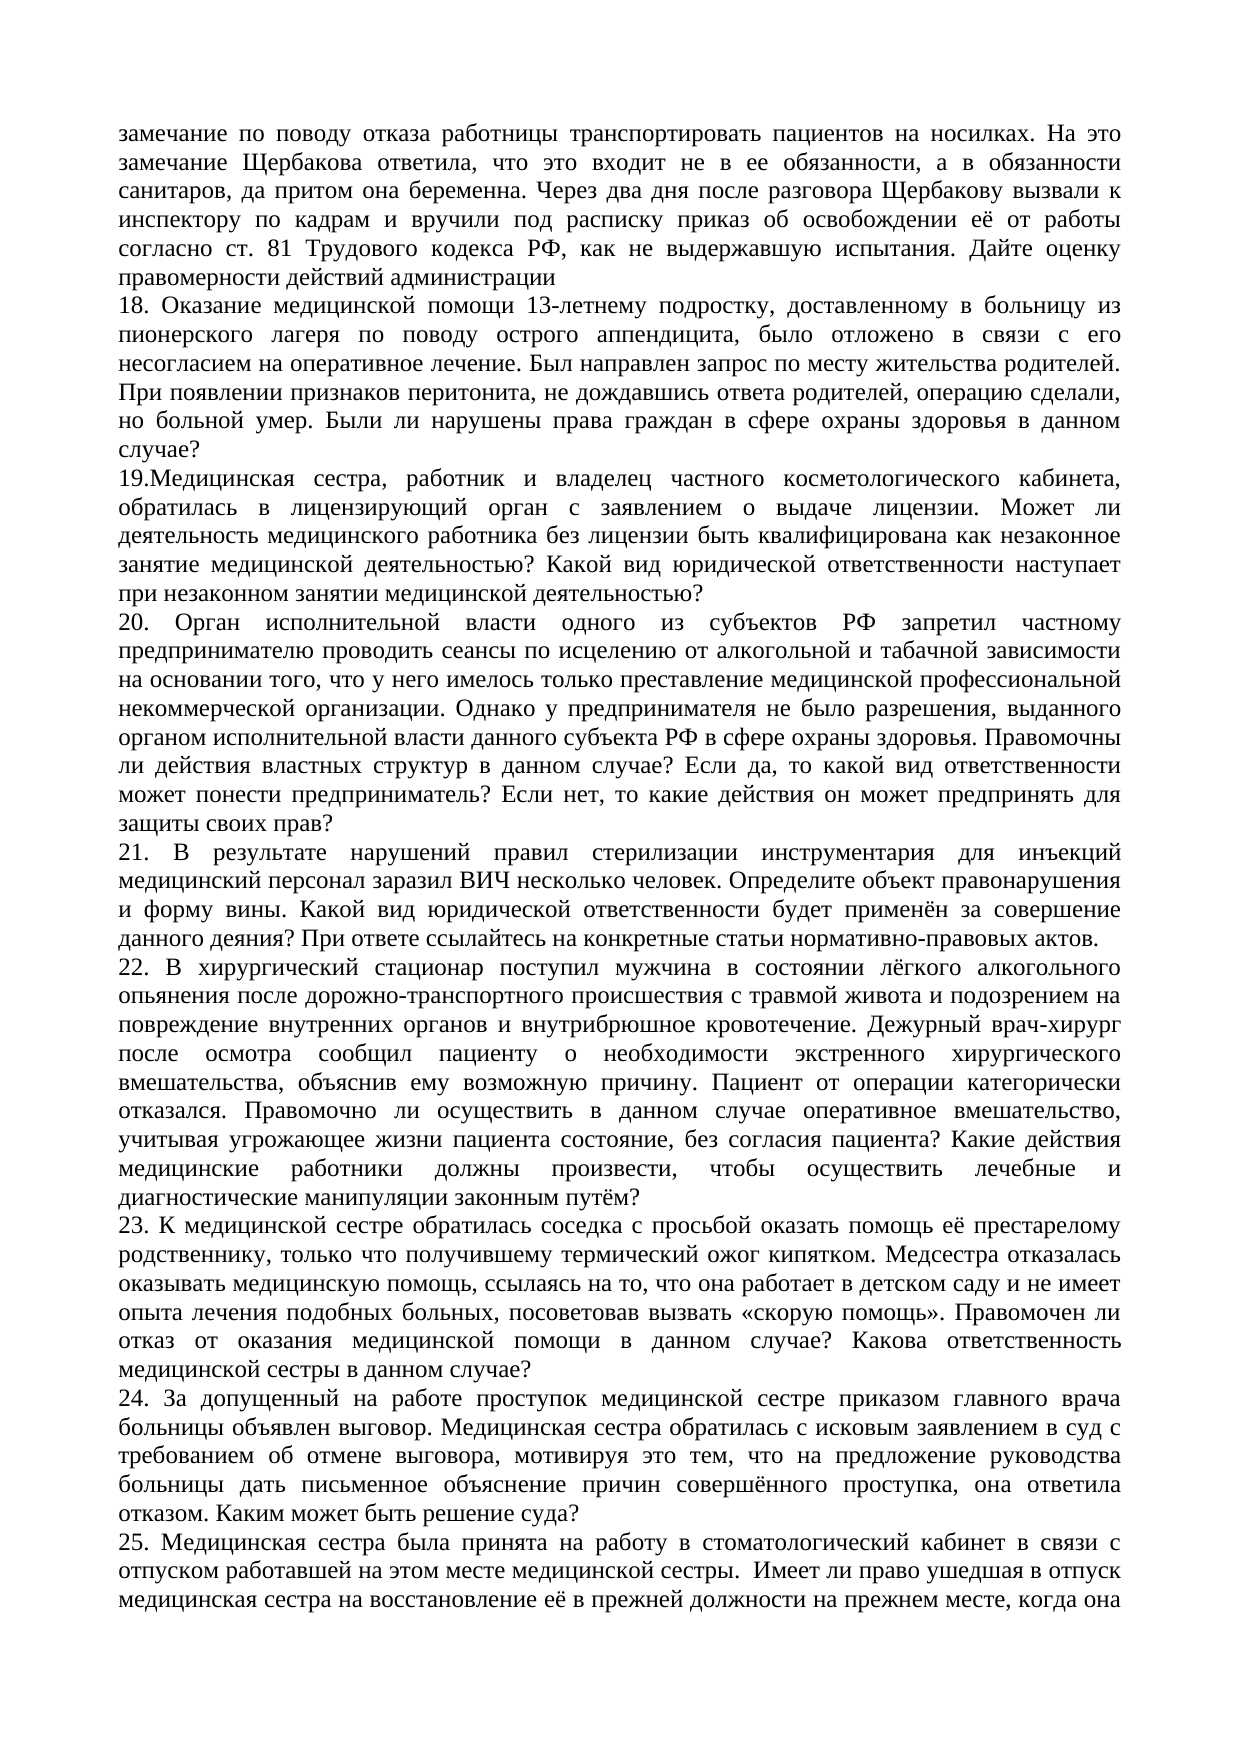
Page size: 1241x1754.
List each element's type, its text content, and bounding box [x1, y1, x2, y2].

text 21. В результате нарушений правил стерилизации инструментария для инъекций медицинский персонал заразил ВИЧ несколько человек. Определите объект правонарушения и форму вины. Какой вид юридической ответственности будет применён за совершение данного деяния? При ответе ссылайтесь на конкретные статьи нормативно-правовых актов. [118, 837, 1122, 952]
text 20. Орган исполнительной власти одного из субъектов РФ запретил частному предпринимателю проводить сеансы по исцелению от алкогольной и табачной зависимости на основании того, что у него имелось только преставление медицинской профессиональной некоммерческой организации. Однако у предпринимателя не было разрешения, выданного органом исполнительной власти данного субъекта РФ в сфере охраны здоровья. Правомочны ли действия властных структур в данном случае? Если да, то какой вид ответственности может понести предприниматель? Если нет, то какие действия он может предпринять для защиты своих прав? [118, 607, 1122, 837]
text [118, 1527, 1122, 1613]
text 18. Оказание медицинской помощи 13-летнему подростку, доставленному в больницу из пионерского лагеря по поводу острого аппендицита, было отложено в связи с его несогласием на оперативное лечение. Был направлен запрос по месту жительства родителей. При появлении признаков перитонита, не дождавшись ответа родителей, операцию сделали, но больной умер. Были ли нарушены права граждан в сфере охраны здоровья в данном случае? [118, 291, 1122, 463]
text 24. За допущенный на работе проступок медицинской сестре приказом главного врача больницы объявлен выговор. Медицинская сестра обратилась с исковым заявлением в суд с требованием об отмене выговора, мотивируя это тем, что на предложение руководства больницы дать письменное объяснение причин совершённого проступка, она ответила отказом. Каким может быть решение суда? [118, 1383, 1122, 1527]
text 23. К медицинской сестре обратилась соседка с просьбой оказать помощь её престарелому родственнику, только что получившему термический ожог кипятком. Медсестра отказалась оказывать медицинскую помощь, ссылаясь на то, что она работает в детском саду и не имеет опыта лечения подобных больных, посоветовав вызвать «скорую помощь». Правомочен ли отказ от оказания медицинской помощи в данном случае? Какова ответственность медицинской сестры в данном случае? [118, 1211, 1122, 1383]
text 19.Медицинская сестра, работник и владелец частного косметологического кабинета, обратилась в лицензирующий орган с заявлением о выдаче лицензии. Может ли деятельность медицинского работника без лицензии быть квалифицирована как незаконное занятие медицинской деятельностью? Какой вид юридической ответственности наступает при незаконном занятии медицинской деятельностью? [118, 463, 1122, 607]
text 22. В хирургический стационар поступил мужчина в состоянии лёгкого алкогольного опьянения после дорожно-транспортного происшествия с травмой живота и подозрением на повреждение внутренних органов и внутрибрюшное кровотечение. Дежурный врач-хирург после осмотра сообщил пациенту о необходимости экстренного хирургического вмешательства, объяснив ему возможную причину. Пациент от операции категорически отказался. Правомочно ли осуществить в данном случае оперативное вмешательство, учитывая угрожающее жизни пациента состояние, без согласия пациента? Какие действия медицинские работники должны произвести, чтобы осуществить лечебные и диагностические манипуляции законным путём? [118, 952, 1122, 1211]
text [118, 118, 1122, 291]
